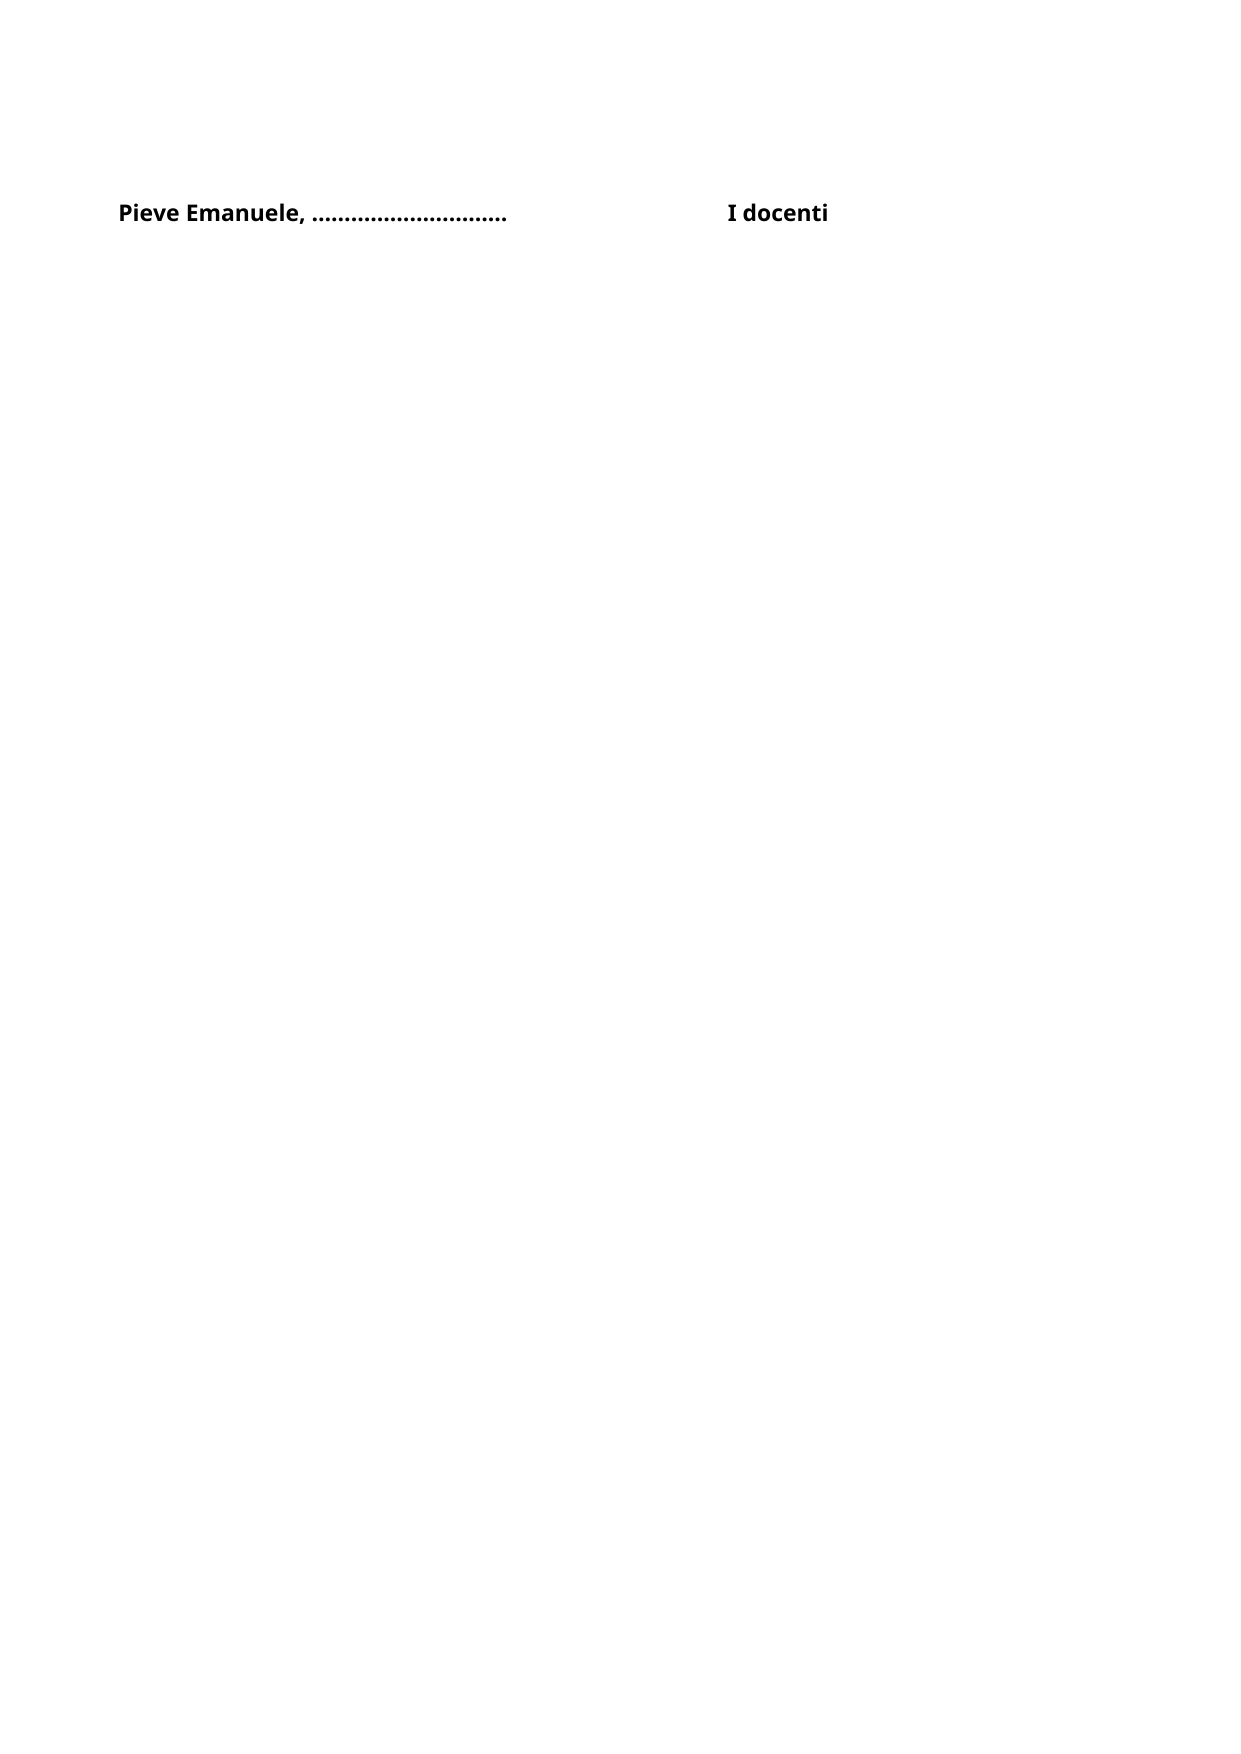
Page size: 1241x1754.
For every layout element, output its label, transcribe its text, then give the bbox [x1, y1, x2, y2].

text Pieve Emanuele, ………………………… I docenti [118, 197, 1122, 228]
